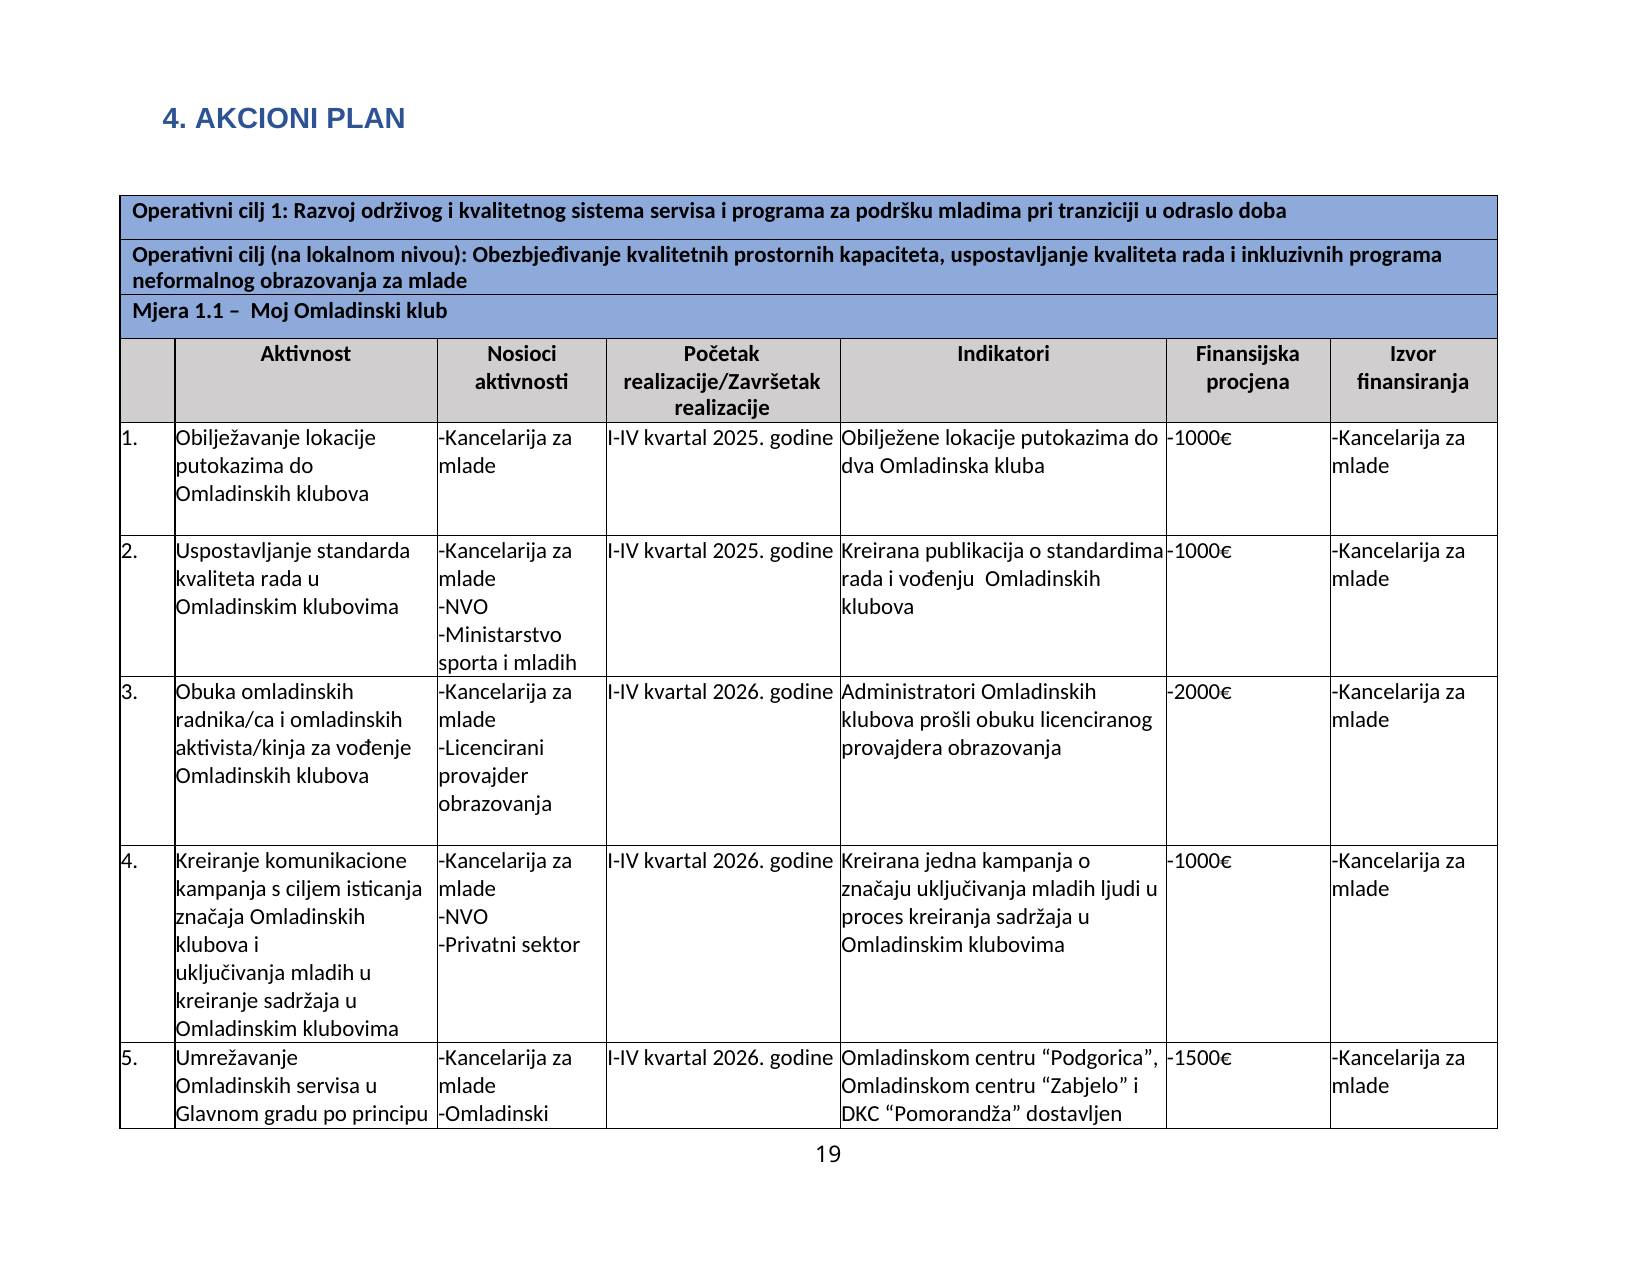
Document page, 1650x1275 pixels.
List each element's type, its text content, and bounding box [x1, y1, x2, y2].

table_cell -Kancelarija za mlade [1331, 846, 1497, 1042]
table_cell 4. [121, 846, 174, 1042]
table_cell [121, 339, 174, 422]
table_cell Obuka omladinskih radnika/ca i omladinskih aktivista/kinja za vođenje Omladinskih klubova [176, 677, 437, 845]
table_cell Početak realizacije/Završetak realizacije [607, 339, 840, 422]
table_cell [438, 1043, 606, 1127]
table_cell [1331, 1043, 1497, 1127]
table_cell Indikatori [841, 339, 1166, 422]
table_cell 5. [121, 1043, 174, 1127]
table_cell -Kancelarija za mlade [438, 423, 606, 535]
table_cell I-IV kvartal 2025. godine [607, 423, 840, 535]
table_cell -Kancelarija za mlade -Licencirani provajder obrazovanja [438, 677, 606, 845]
table_cell I-IV kvartal 2025. godine [607, 536, 840, 676]
table_cell -Kancelarija za mlade [1331, 536, 1497, 676]
table_cell 1. [121, 423, 174, 535]
table_cell -Kancelarija za mlade -NVO -Ministarstvo sporta i mladih [438, 536, 606, 676]
table_cell Operativni cilj (na lokalnom nivou): Obezbjeđivanje kvalitetnih prostornih kapaciteta, uspostavljanje kvaliteta rada i inkluzivnih programa neformalnog obrazovanja za mlade [121, 240, 1497, 294]
table_cell -1000€ [1167, 536, 1330, 676]
subtitle 4. AKCIONI PLAN [162, 101, 1556, 134]
table_cell Finansijska procjena [1167, 339, 1330, 422]
table_cell 2. [121, 536, 174, 676]
table_cell Izvor finansiranja [1331, 339, 1497, 422]
table_cell -1000€ [1167, 846, 1330, 1042]
table_cell -2000€ [1167, 677, 1330, 845]
table_cell Uspostavljanje standarda kvaliteta rada u Omladinskim klubovima [176, 536, 437, 676]
table_cell Aktivnost [176, 339, 437, 422]
table_cell Obilježene lokacije putokazima do dva Omladinska kluba [841, 423, 1166, 535]
table_cell Mjera 1.1 – Moj Omladinski klub [121, 295, 1497, 338]
table_header Operativni cilj 1: Razvoj održivog i kvalitetnog sistema servisa i programa za podršku mladima pri tranziciji u odraslo doba [121, 196, 1497, 239]
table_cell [841, 1043, 1166, 1127]
table_cell Kreiranje komunikacione kampanja s ciljem isticanja značaja Omladinskih klubova i uključivanja mladih u kreiranje sadržaja u Omladinskim klubovima [176, 846, 437, 1042]
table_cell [176, 1043, 437, 1127]
table_cell Administratori Omladinskih klubova prošli obuku licenciranog provajdera obrazovanja [841, 677, 1166, 845]
table_cell -1000€ [1167, 423, 1330, 535]
table_cell I-IV kvartal 2026. godine [607, 677, 840, 845]
table_cell Nosioci aktivnosti [438, 339, 606, 422]
table_cell Kreirana publikacija o standardima rada i vođenju Omladinskih klubova [841, 536, 1166, 676]
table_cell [607, 1043, 840, 1127]
table_cell Obilježavanje lokacije putokazima do Omladinskih klubova [176, 423, 437, 535]
table_cell I-IV kvartal 2026. godine [607, 846, 840, 1042]
table_cell -1500€ [1167, 1043, 1330, 1127]
table_cell -Kancelarija za mlade -NVO -Privatni sektor [438, 846, 606, 1042]
table_cell Kreirana jedna kampanja o značaju uključivanja mladih ljudi u proces kreiranja sadržaja u Omladinskim klubovima [841, 846, 1166, 1042]
table_cell 3. [121, 677, 174, 845]
table_cell -Kancelarija za mlade [1331, 423, 1497, 535]
table_cell -Kancelarija za mlade [1331, 677, 1497, 845]
